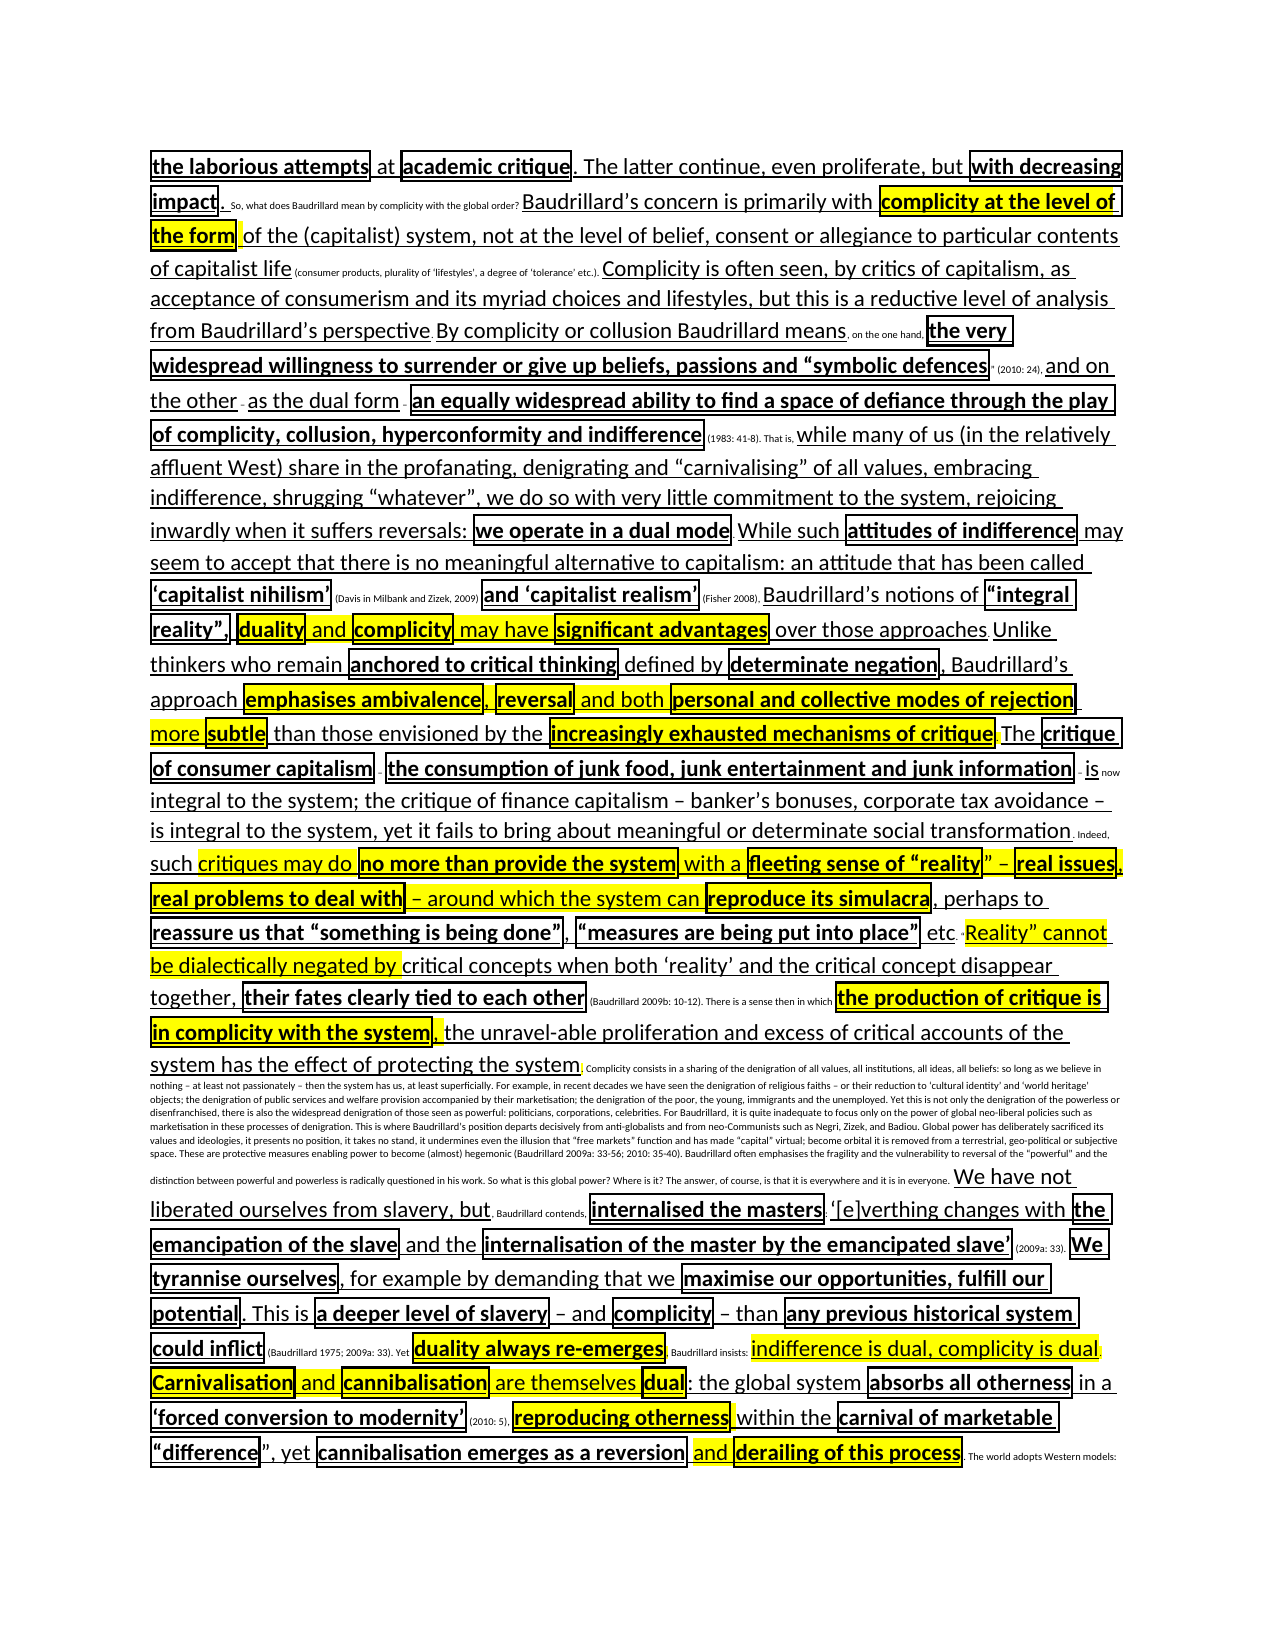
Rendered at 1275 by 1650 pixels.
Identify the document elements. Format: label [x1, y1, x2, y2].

text [150, 150, 1125, 1468]
